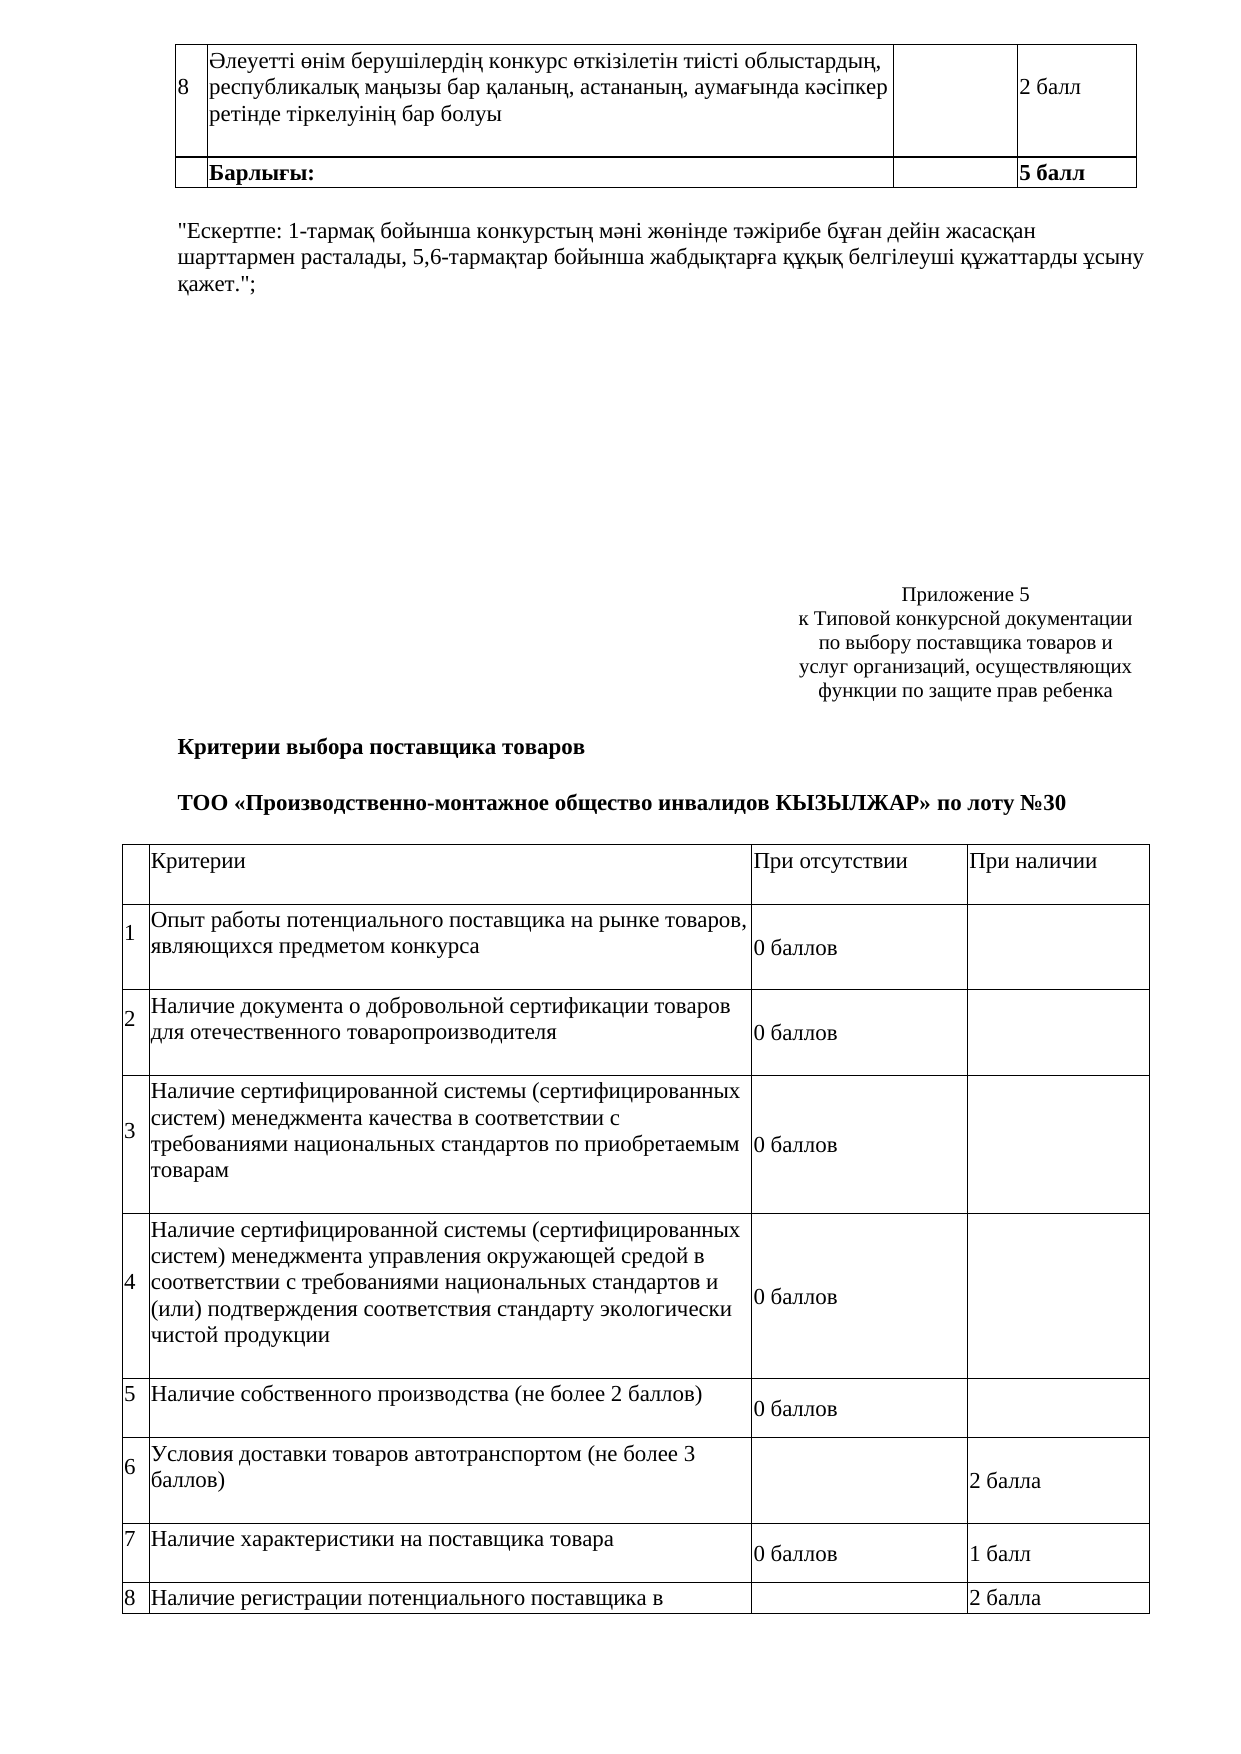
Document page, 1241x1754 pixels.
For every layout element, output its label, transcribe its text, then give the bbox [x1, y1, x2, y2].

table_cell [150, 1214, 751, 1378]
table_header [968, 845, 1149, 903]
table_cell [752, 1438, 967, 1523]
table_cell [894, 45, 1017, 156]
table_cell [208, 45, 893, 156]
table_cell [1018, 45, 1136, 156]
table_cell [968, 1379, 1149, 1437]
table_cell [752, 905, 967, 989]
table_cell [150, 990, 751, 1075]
text "Ескертпе: 1-тармақ бойынша конкурстың мәні жөнінде тәжірибе бұған дейін жасасқан шарттармен расталады, 5,6-тармақтар бойынша жабдықтарға құқық белгілеуші құжаттарды ұсыну қажет."; [177, 217, 1152, 296]
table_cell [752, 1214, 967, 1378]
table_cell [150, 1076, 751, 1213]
subtitle Критерии выбора поставщика товаров [177, 733, 1152, 759]
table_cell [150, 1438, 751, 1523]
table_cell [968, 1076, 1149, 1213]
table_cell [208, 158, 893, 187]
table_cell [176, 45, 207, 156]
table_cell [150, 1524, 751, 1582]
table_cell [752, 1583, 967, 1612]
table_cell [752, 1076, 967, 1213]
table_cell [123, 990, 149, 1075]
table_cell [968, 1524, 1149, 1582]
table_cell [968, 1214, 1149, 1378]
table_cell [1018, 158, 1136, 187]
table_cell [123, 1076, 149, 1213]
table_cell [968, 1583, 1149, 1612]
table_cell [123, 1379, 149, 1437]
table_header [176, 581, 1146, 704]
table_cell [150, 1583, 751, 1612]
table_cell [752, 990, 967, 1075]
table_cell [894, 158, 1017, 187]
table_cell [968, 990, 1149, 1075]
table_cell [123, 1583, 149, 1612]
subtitle ТОО «Производственно-монтажное общество инвалидов КЫЗЫЛЖАР» по лоту №30 [177, 789, 1152, 815]
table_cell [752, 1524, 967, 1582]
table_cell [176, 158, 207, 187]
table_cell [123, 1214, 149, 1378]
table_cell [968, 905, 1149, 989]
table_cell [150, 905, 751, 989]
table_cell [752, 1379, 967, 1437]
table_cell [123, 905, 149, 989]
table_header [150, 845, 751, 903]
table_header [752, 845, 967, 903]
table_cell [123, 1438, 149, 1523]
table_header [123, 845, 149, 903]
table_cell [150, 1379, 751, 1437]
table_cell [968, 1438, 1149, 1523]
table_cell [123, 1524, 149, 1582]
